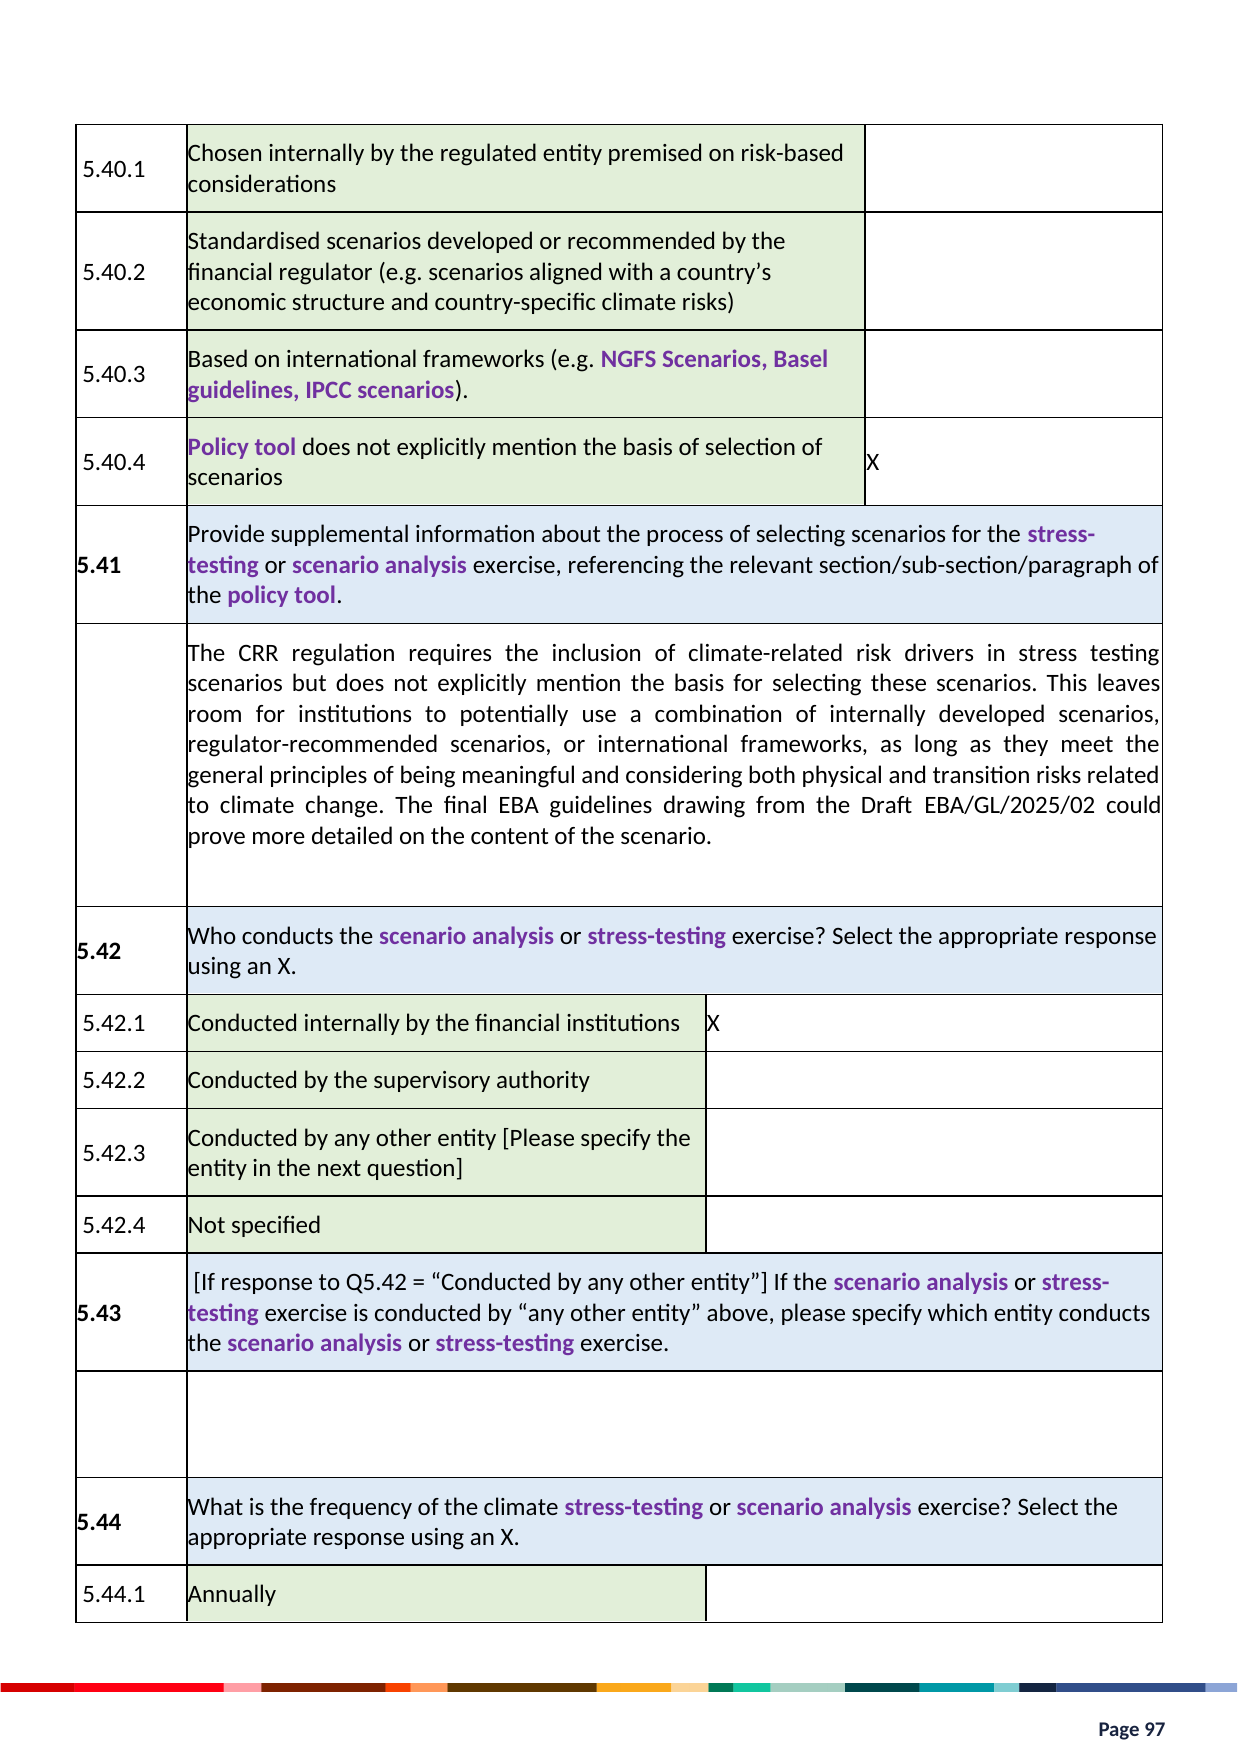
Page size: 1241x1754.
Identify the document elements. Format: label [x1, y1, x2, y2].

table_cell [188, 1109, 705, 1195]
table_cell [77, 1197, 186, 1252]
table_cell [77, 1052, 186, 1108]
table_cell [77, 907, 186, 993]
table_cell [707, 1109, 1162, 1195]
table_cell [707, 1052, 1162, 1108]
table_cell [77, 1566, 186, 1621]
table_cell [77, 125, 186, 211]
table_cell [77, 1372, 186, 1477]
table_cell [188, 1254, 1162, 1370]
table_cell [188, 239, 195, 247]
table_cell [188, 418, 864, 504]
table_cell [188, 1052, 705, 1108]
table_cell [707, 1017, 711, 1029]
picture [0, 1683, 1236, 1692]
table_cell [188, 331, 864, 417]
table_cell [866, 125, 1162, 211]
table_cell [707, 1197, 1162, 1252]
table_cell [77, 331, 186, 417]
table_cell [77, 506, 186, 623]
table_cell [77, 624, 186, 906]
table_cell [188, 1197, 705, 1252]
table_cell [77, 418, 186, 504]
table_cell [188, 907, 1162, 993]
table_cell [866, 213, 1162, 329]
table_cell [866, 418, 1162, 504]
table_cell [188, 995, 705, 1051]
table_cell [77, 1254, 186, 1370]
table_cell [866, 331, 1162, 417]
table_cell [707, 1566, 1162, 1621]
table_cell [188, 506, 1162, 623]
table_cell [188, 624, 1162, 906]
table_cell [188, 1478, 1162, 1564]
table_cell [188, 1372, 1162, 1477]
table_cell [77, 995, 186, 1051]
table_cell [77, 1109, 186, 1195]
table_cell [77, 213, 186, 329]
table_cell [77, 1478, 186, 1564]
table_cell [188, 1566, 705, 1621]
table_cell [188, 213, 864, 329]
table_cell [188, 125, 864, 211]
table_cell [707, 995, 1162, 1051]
